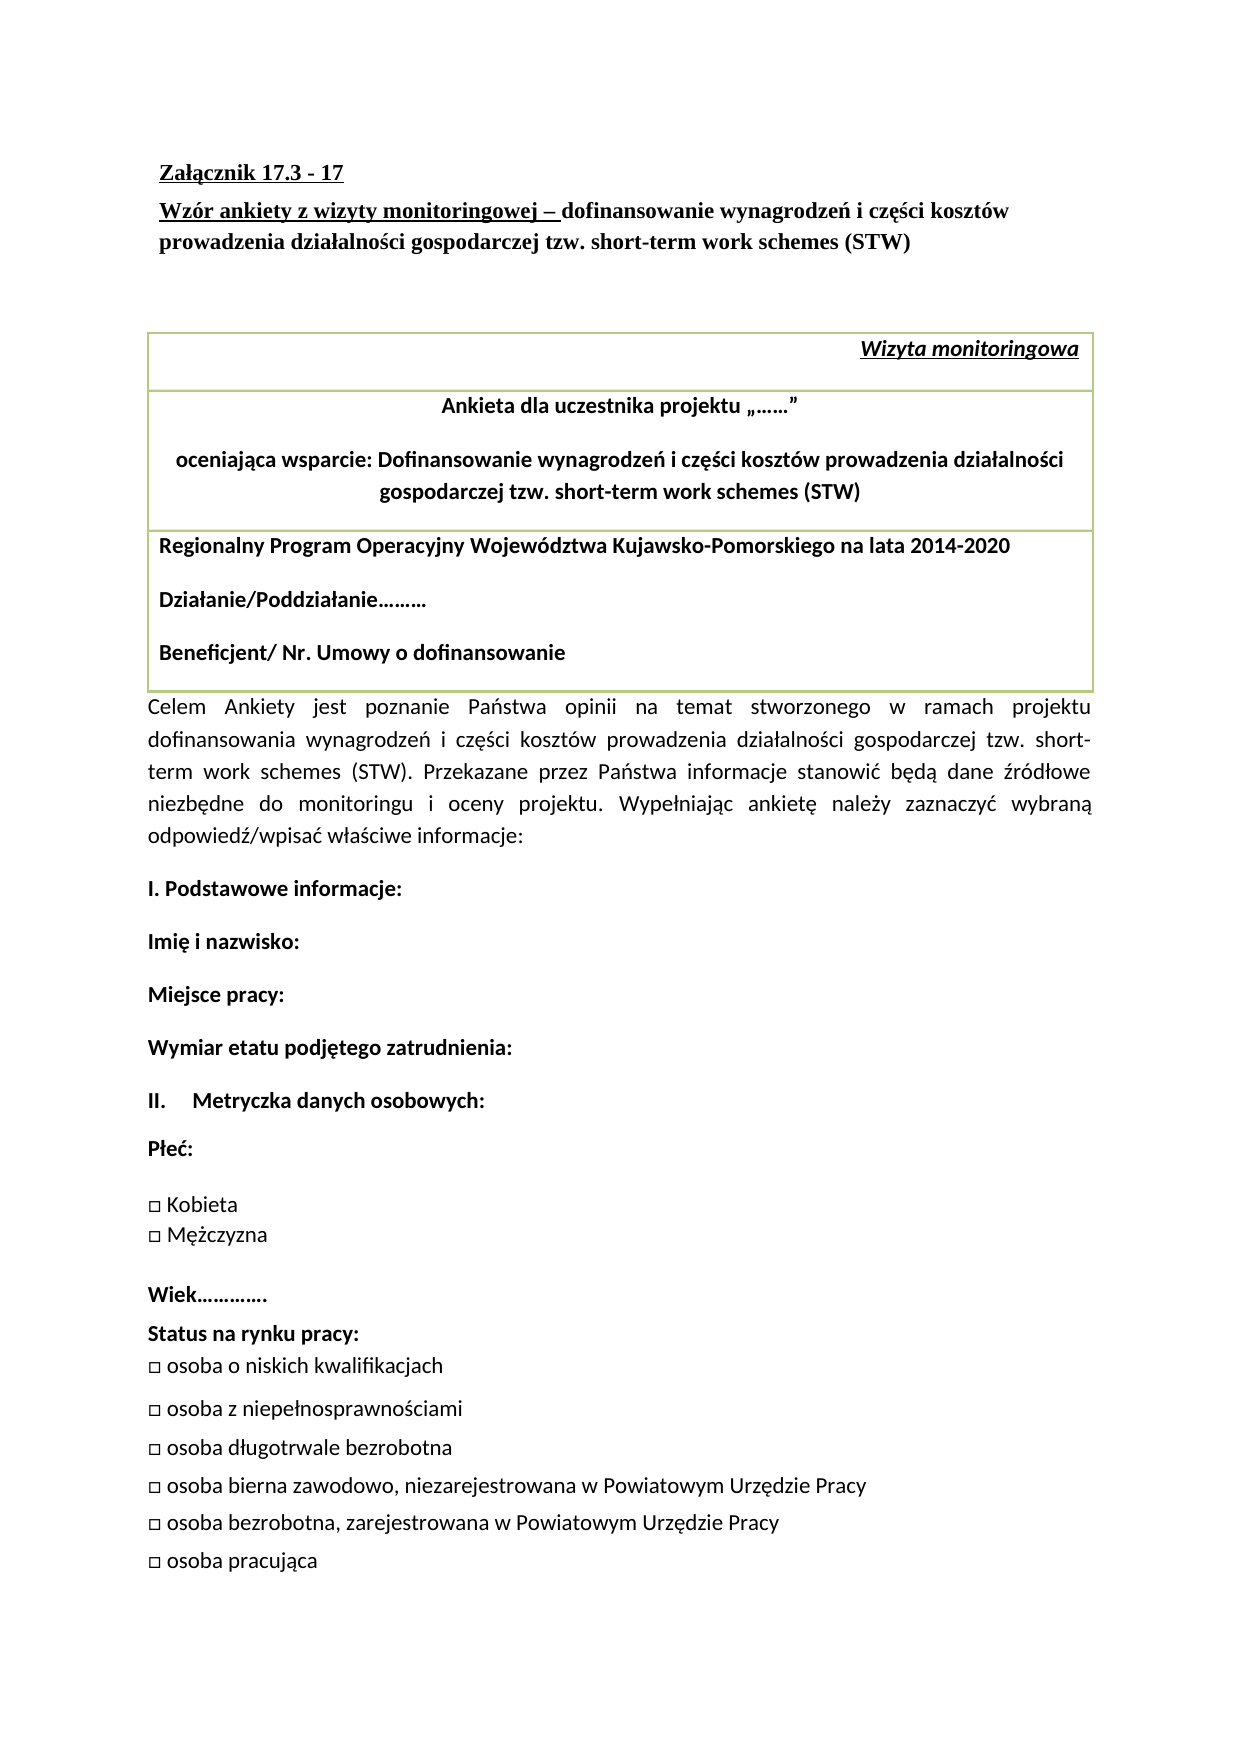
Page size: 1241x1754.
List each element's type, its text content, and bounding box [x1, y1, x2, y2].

text I. Podstawowe informacje: [148, 874, 1093, 902]
table_cell Regionalny Program Operacyjny Województwa Kujawsko-Pomorskiego na lata 2014-2020 Działanie/Poddziałanie……… Beneficjent/ Nr. Umowy o dofinansowanie [149, 532, 1092, 690]
text □ osoba bierna zawodowo, niezarejestrowana w Powiatowym Urzędzie Pracy [148, 1463, 1093, 1501]
table_cell Wizyta monitoringowa [149, 334, 1092, 389]
text □ osoba długotrwale bezrobotna [148, 1426, 1093, 1463]
text Imię i nazwisko: [148, 927, 1093, 955]
text □ osoba bezrobotna, zarejestrowana w Powiatowym Urzędzie Pracy [148, 1501, 1093, 1538]
text Miejsce pracy: [148, 980, 1093, 1008]
text □ osoba o niskich kwalifikacjach [148, 1352, 1093, 1380]
table_cell Ankieta dla uczestnika projektu „……” oceniająca wsparcie: Dofinansowanie wynagrodzeń i części kosztów prowadzenia działalności gospodarczej tzw. short-term work schemes (STW) [149, 392, 1092, 529]
text Wiek…………. [148, 1286, 1093, 1307]
table_header Załącznik 17.3 - 17 Wzór ankiety z wizyty monitoringowej – dofinansowanie wynagrodzeń i części kosztów prowadzenia działalności gospodarczej tzw. short-term work schemes (STW) [148, 148, 1093, 332]
list Metryczka danych osobowych: [148, 1086, 1093, 1114]
text □ osoba z niepełnosprawnościami [148, 1394, 1093, 1422]
text □ osoba pracująca [148, 1538, 1093, 1576]
text Celem Ankiety jest poznanie Państwa opinii na temat stworzonego w ramach projektu dofinansowania wynagrodzeń i części kosztów prowadzenia działalności gospodarczej tzw. short-term work schemes (STW). Przekazane przez Państwa informacje stanowić będą dane źródłowe niezbędne do monitoringu i oceny projektu. Wypełniając ankietę należy zaznaczyć wybraną odpowiedź/wpisać właściwe informacje: [148, 693, 1093, 849]
text □ Kobieta [148, 1182, 1093, 1220]
text Wymiar etatu podjętego zatrudnienia: [148, 1033, 1093, 1061]
text Płeć: [148, 1139, 1093, 1160]
text Status na rynku pracy: [148, 1319, 1093, 1347]
text □ Mężczyzna [148, 1220, 1093, 1248]
